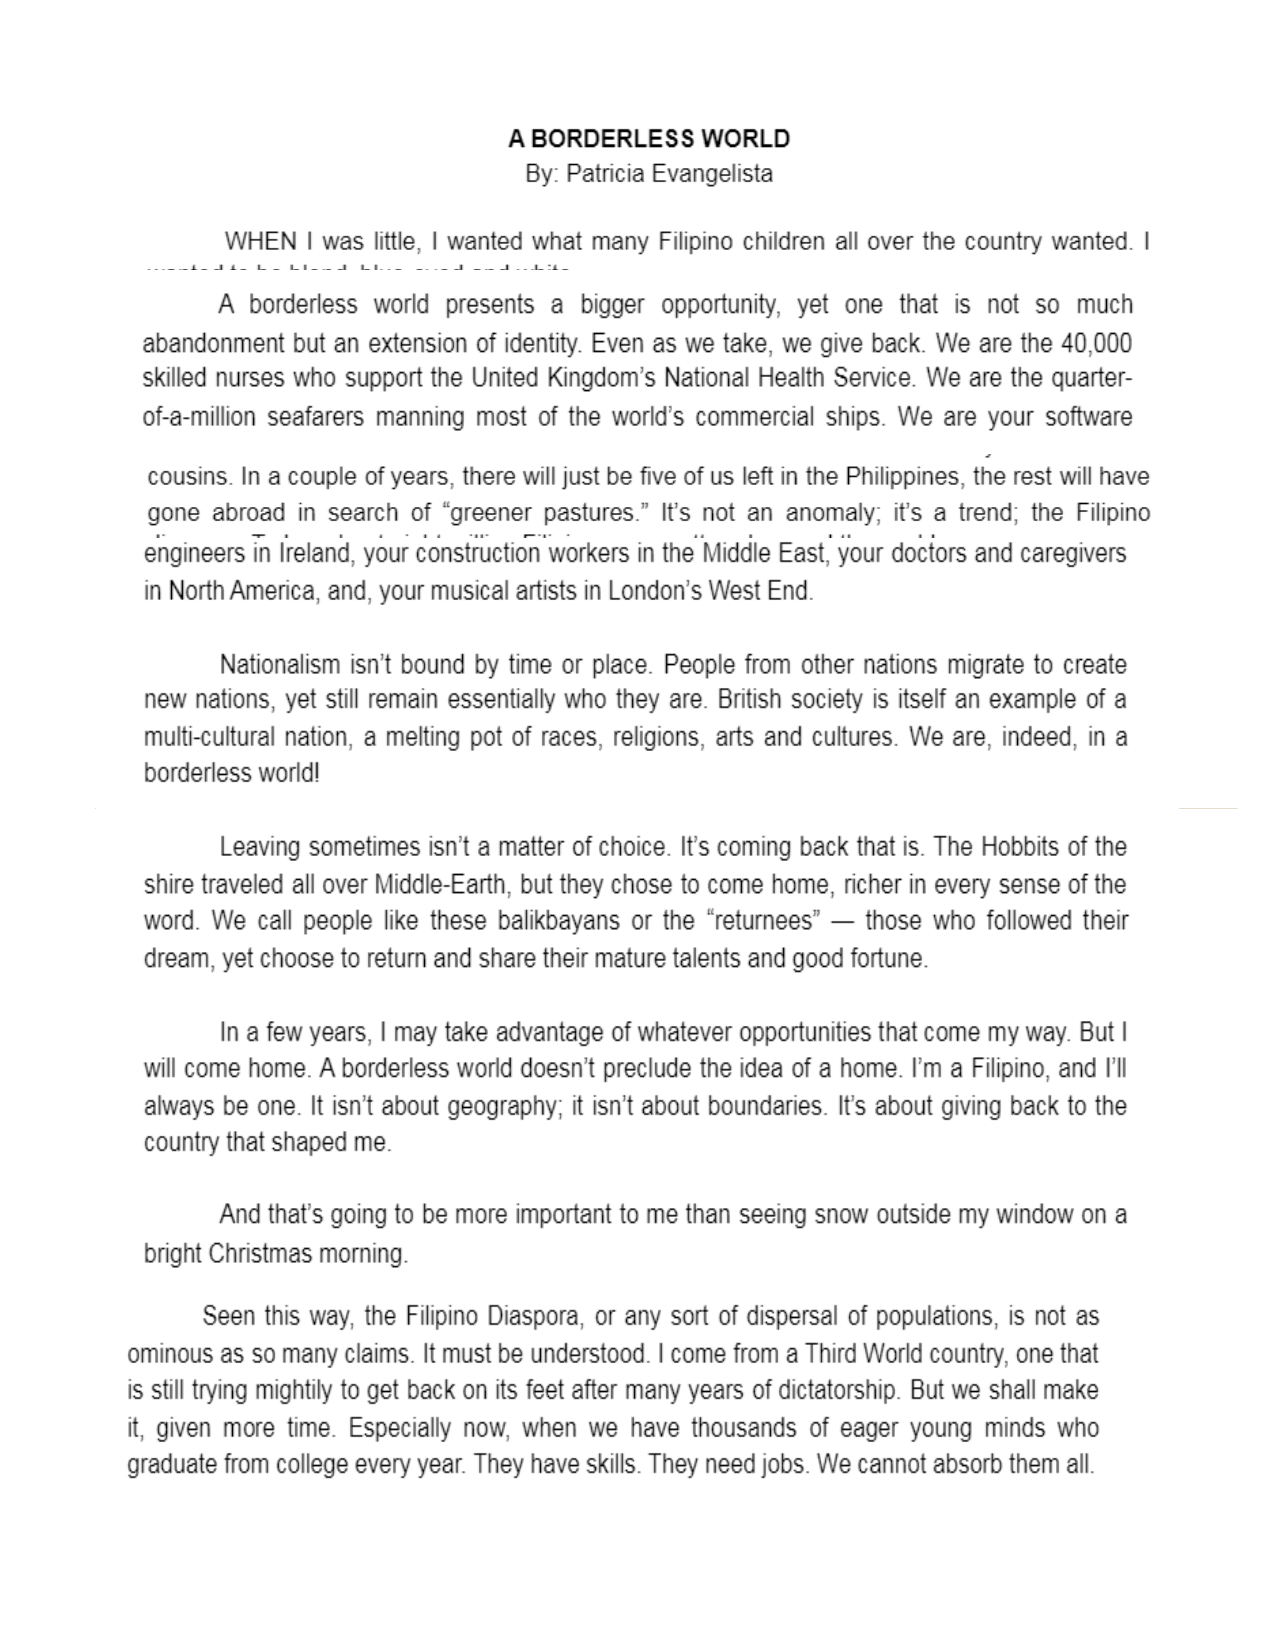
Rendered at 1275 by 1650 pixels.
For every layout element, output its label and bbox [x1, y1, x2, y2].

picture [94, 118, 1238, 1500]
